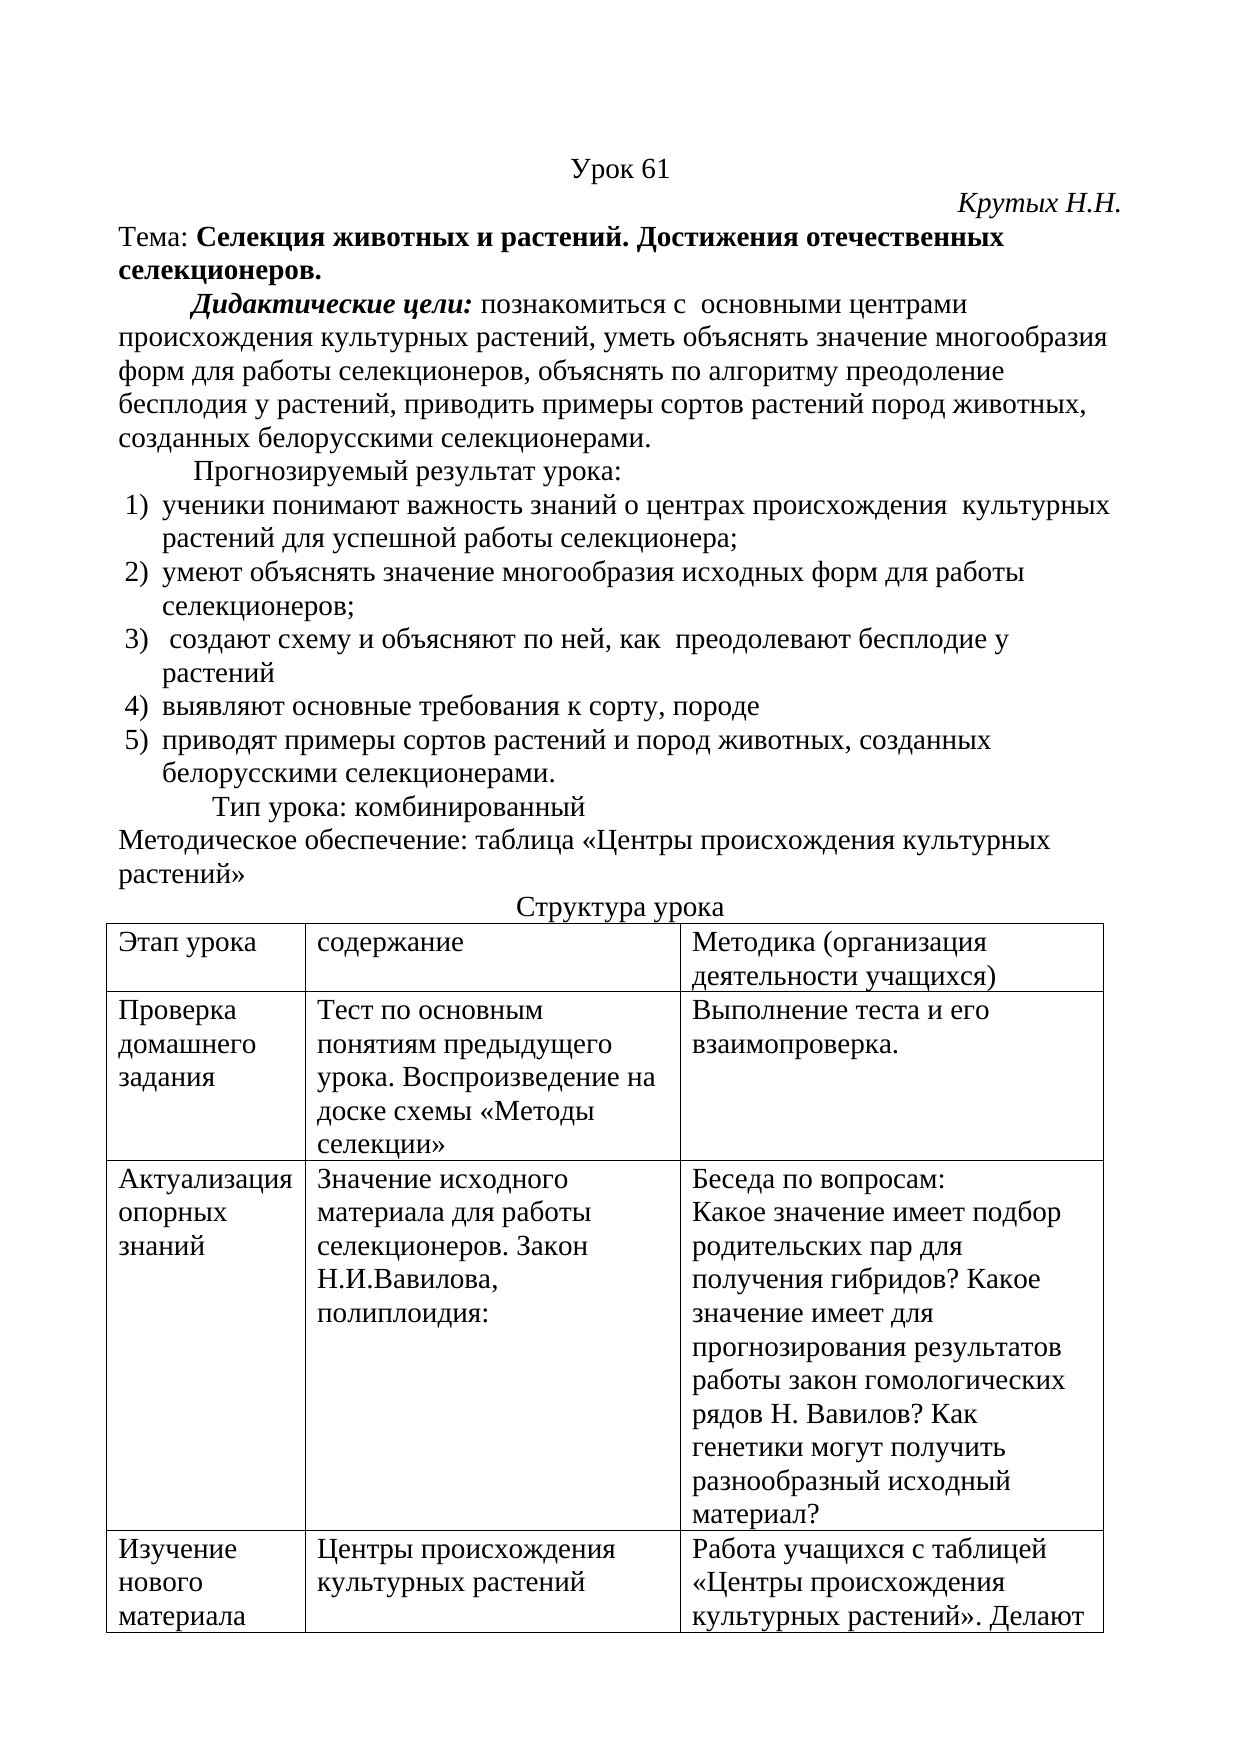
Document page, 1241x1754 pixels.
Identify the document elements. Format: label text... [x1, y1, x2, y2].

table_cell Актуализация опорных знаний [107, 1161, 305, 1530]
table_cell Значение исходного материала для работы селекционеров. Закон Н.И.Вавилова, полиплоидия: [306, 1161, 680, 1530]
list приводят примеры сортов растений и пород животных, созданных белорусскими селекционерами. [124, 722, 1122, 789]
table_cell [681, 1531, 1103, 1632]
text Урок 61 [118, 152, 1122, 185]
table_header Этап урока [107, 924, 305, 991]
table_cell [306, 1531, 680, 1632]
list умеют объяснять значение многообразия исходных форм для работы селекционеров; [124, 554, 1122, 621]
table_cell Проверка домашнего задания [107, 992, 305, 1160]
text Методическое обеспечение: таблица «Центры происхождения культурных растений» [118, 822, 1122, 889]
text Структура урока [118, 889, 1122, 923]
table_cell Тест по основным понятиям предыдущего урока. Воспроизведение на доске схемы «Методы селекции» [306, 992, 680, 1160]
table_cell Беседа по вопросам: Какое значение имеет подбор родительских пар для получения гибридов? Какое значение имеет для прогнозирования результатов работы закон гомологических рядов Н. Вавилов? Как генетики могут получить разнообразный исходный материал? [681, 1161, 1103, 1530]
text Тип урока: комбинированный [118, 789, 1122, 822]
text Дидактические цели: познакомиться с основными центрами происхождения культурных растений, уметь объяснять значение многообразия форм для работы селекционеров, объяснять по алгоритму преодоление бесплодия у растений, приводить примеры сортов растений пород животных, созданных белорусскими селекционерами. [118, 286, 1122, 453]
text Крутых Н.Н. [118, 185, 1122, 219]
list ученики понимают важность знаний о центрах происхождения культурных растений для успешной работы селекционера; [124, 487, 1122, 554]
table_cell Выполнение теста и его взаимопроверка. [681, 992, 1103, 1160]
list выявляют основные требования к сорту, породе [124, 688, 1122, 722]
table_header Методика (организация деятельности учащихся) [681, 924, 1103, 991]
text Прогнозируемый результат урока: [118, 453, 1122, 487]
table_header содержание [306, 924, 680, 991]
text Тема: Селекция животных и растений. Достижения отечественных селекционеров. [118, 219, 1122, 286]
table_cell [107, 1531, 305, 1632]
list создают схему и объясняют по ней, как преодолевают бесплодие у растений [124, 621, 1122, 688]
